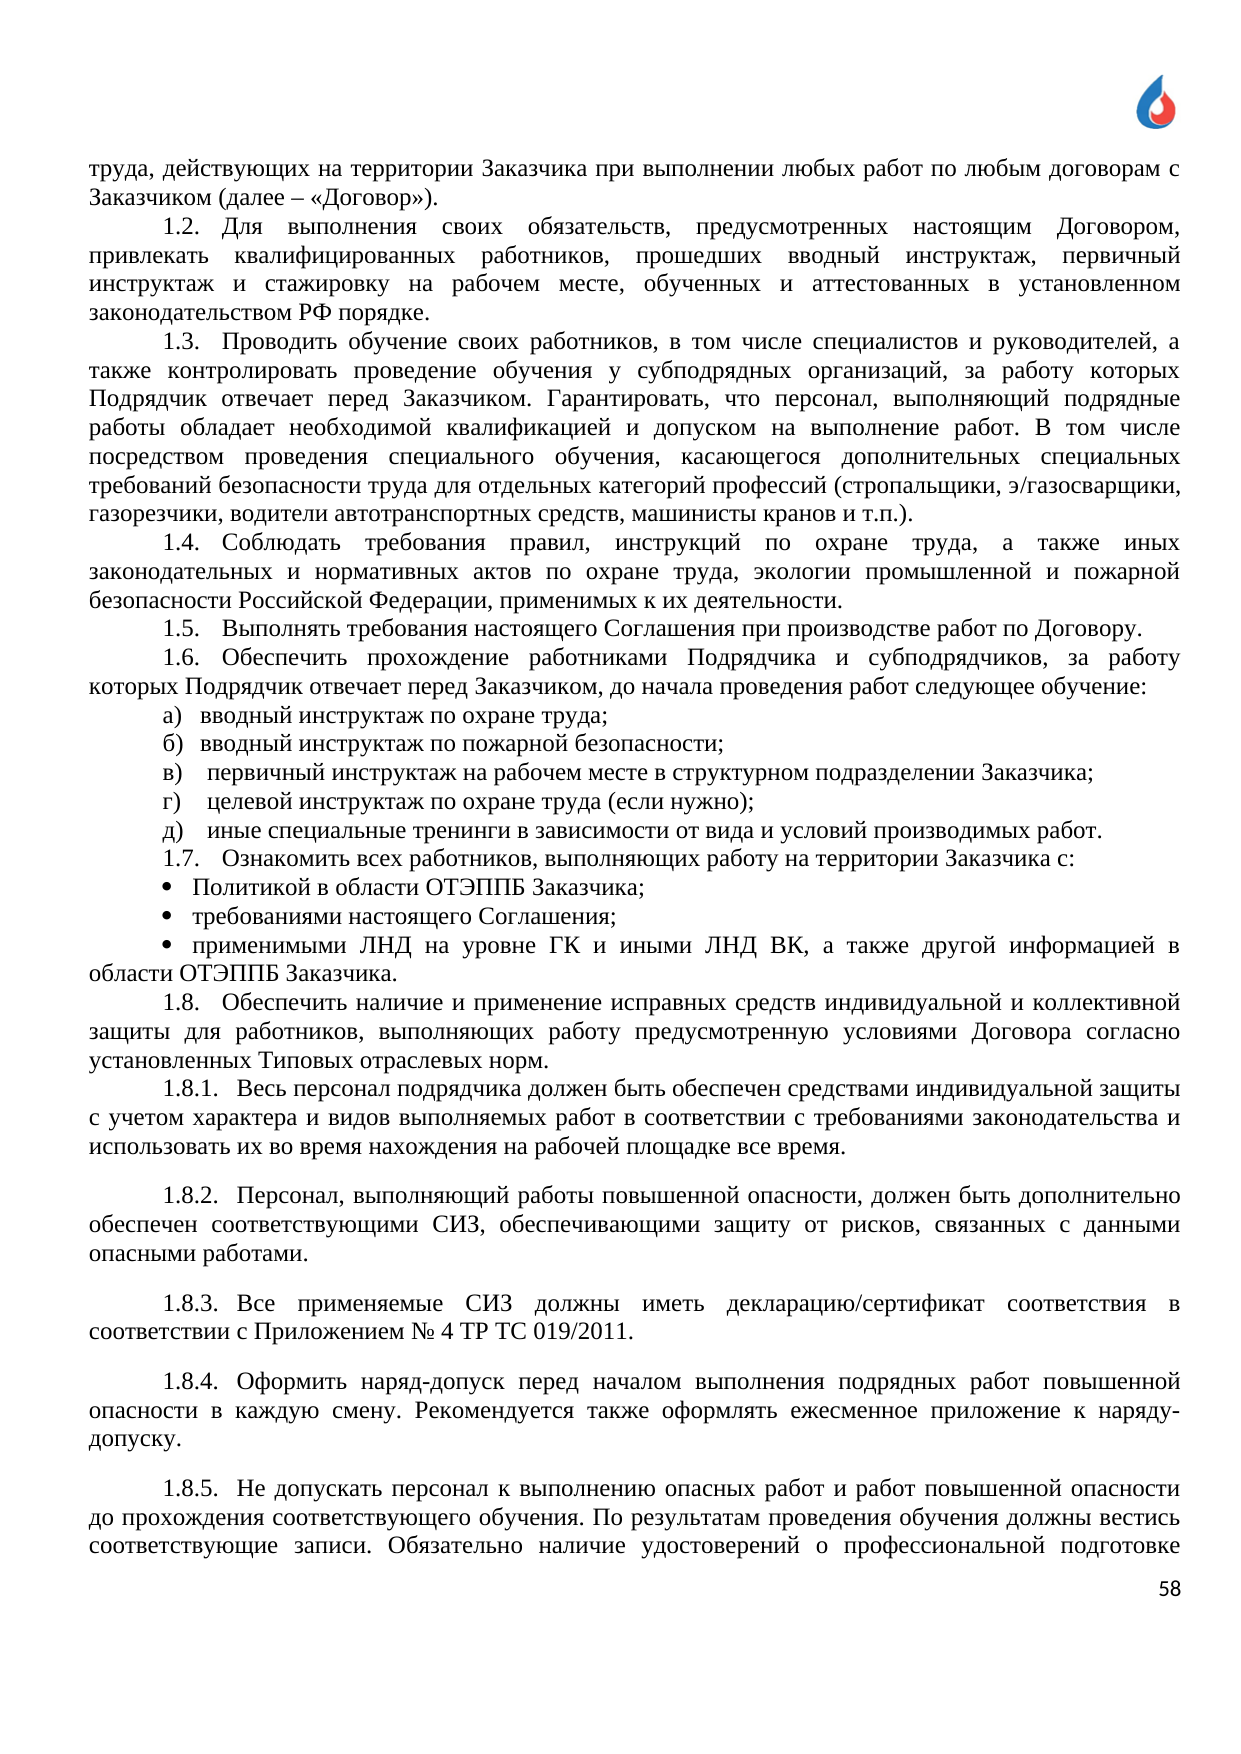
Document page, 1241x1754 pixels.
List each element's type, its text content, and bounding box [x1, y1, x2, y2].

list Проводить обучение своих работников, в том числе специалистов и руководителей, а также контролировать проведение обучения у субподрядных организаций, за работу которых Подрядчик отвечает перед Заказчиком. Гарантировать, что персонал, выполняющий подрядные работы обладает необходимой квалификацией и допуском на выполнение работ. В том числе посредством проведения специального обучения, касающегося дополнительных специальных требований безопасности труда для отдельных категорий профессий (стропальщики, э/газосварщики, газорезчики, водители автотранспортных средств, машинисты кранов и т.п.). [89, 326, 1181, 527]
list Обеспечить прохождение работниками Подрядчика и субподрядчиков, за работу которых Подрядчик отвечает перед Заказчиком, до начала проведения работ следующее обучение: [89, 642, 1181, 700]
list иные специальные тренинги в зависимости от вида и условий производимых работ. [89, 815, 1181, 843]
list Для выполнения своих обязательств, предусмотренных настоящим Договором, привлекать квалифицированных работников, прошедших вводный инструктаж, первичный инструктаж и стажировку на рабочем месте, обученных и аттестованных в установленном законодательством РФ порядке. [89, 211, 1181, 326]
picture [1131, 73, 1182, 129]
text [89, 1473, 1181, 1559]
text 1.8.1. Весь персонал подрядчика должен быть обеспечен средствами индивидуальной защиты с учетом характера и видов выполняемых работ в соответствии с требованиями законодательства и использовать их во время нахождения на рабочей площадке все время. [89, 1073, 1181, 1160]
list Обеспечить наличие и применение исправных средств индивидуальной и коллективной защиты для работников, выполняющих работу предусмотренную условиями Договора согласно установленных Типовых отраслевых норм. [89, 987, 1181, 1073]
text 1.8.4. Оформить наряд-допуск перед началом выполнения подрядных работ повышенной опасности в каждую смену. Рекомендуется также оформлять ежесменное приложение к наряду-допуску. [89, 1366, 1181, 1452]
list Соблюдать требования правил, инструкций по охране труда, а также иных законодательных и нормативных актов по охране труда, экологии промышленной и пожарной безопасности Российской Федерации, применимых к их деятельности. [89, 527, 1181, 613]
list Политикой в области ОТЭППБ Заказчика; [89, 872, 1181, 901]
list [89, 153, 1181, 211]
list первичный инструктаж на рабочем месте в структурном подразделении Заказчика; [89, 757, 1181, 786]
list Выполнять требования настоящего Соглашения при производстве работ по Договору. [89, 613, 1181, 642]
list Ознакомить всех работников, выполняющих работу на территории Заказчика с: [89, 843, 1181, 872]
text 1.8.3. Все применяемые СИЗ должны иметь декларацию/сертификат соответствия в соответствии с Приложением № 4 ТР ТС 019/2011. [89, 1288, 1181, 1345]
list вводный инструктаж по пожарной безопасности; [162, 728, 1181, 757]
list целевой инструктаж по охране труда (если нужно); [89, 786, 1181, 815]
text 1.8.2. Персонал, выполняющий работы повышенной опасности, должен быть дополнительно обеспечен соответствующими СИЗ, обеспечивающими защиту от рисков, связанных с данными опасными работами. [89, 1181, 1181, 1267]
list требованиями настоящего Соглашения; [89, 901, 1181, 930]
list применимыми ЛНД на уровне ГК и иными ЛНД ВК, а также другой информацией в области ОТЭППБ Заказчика. [89, 930, 1181, 987]
list вводный инструктаж по охране труда; [162, 700, 1181, 728]
